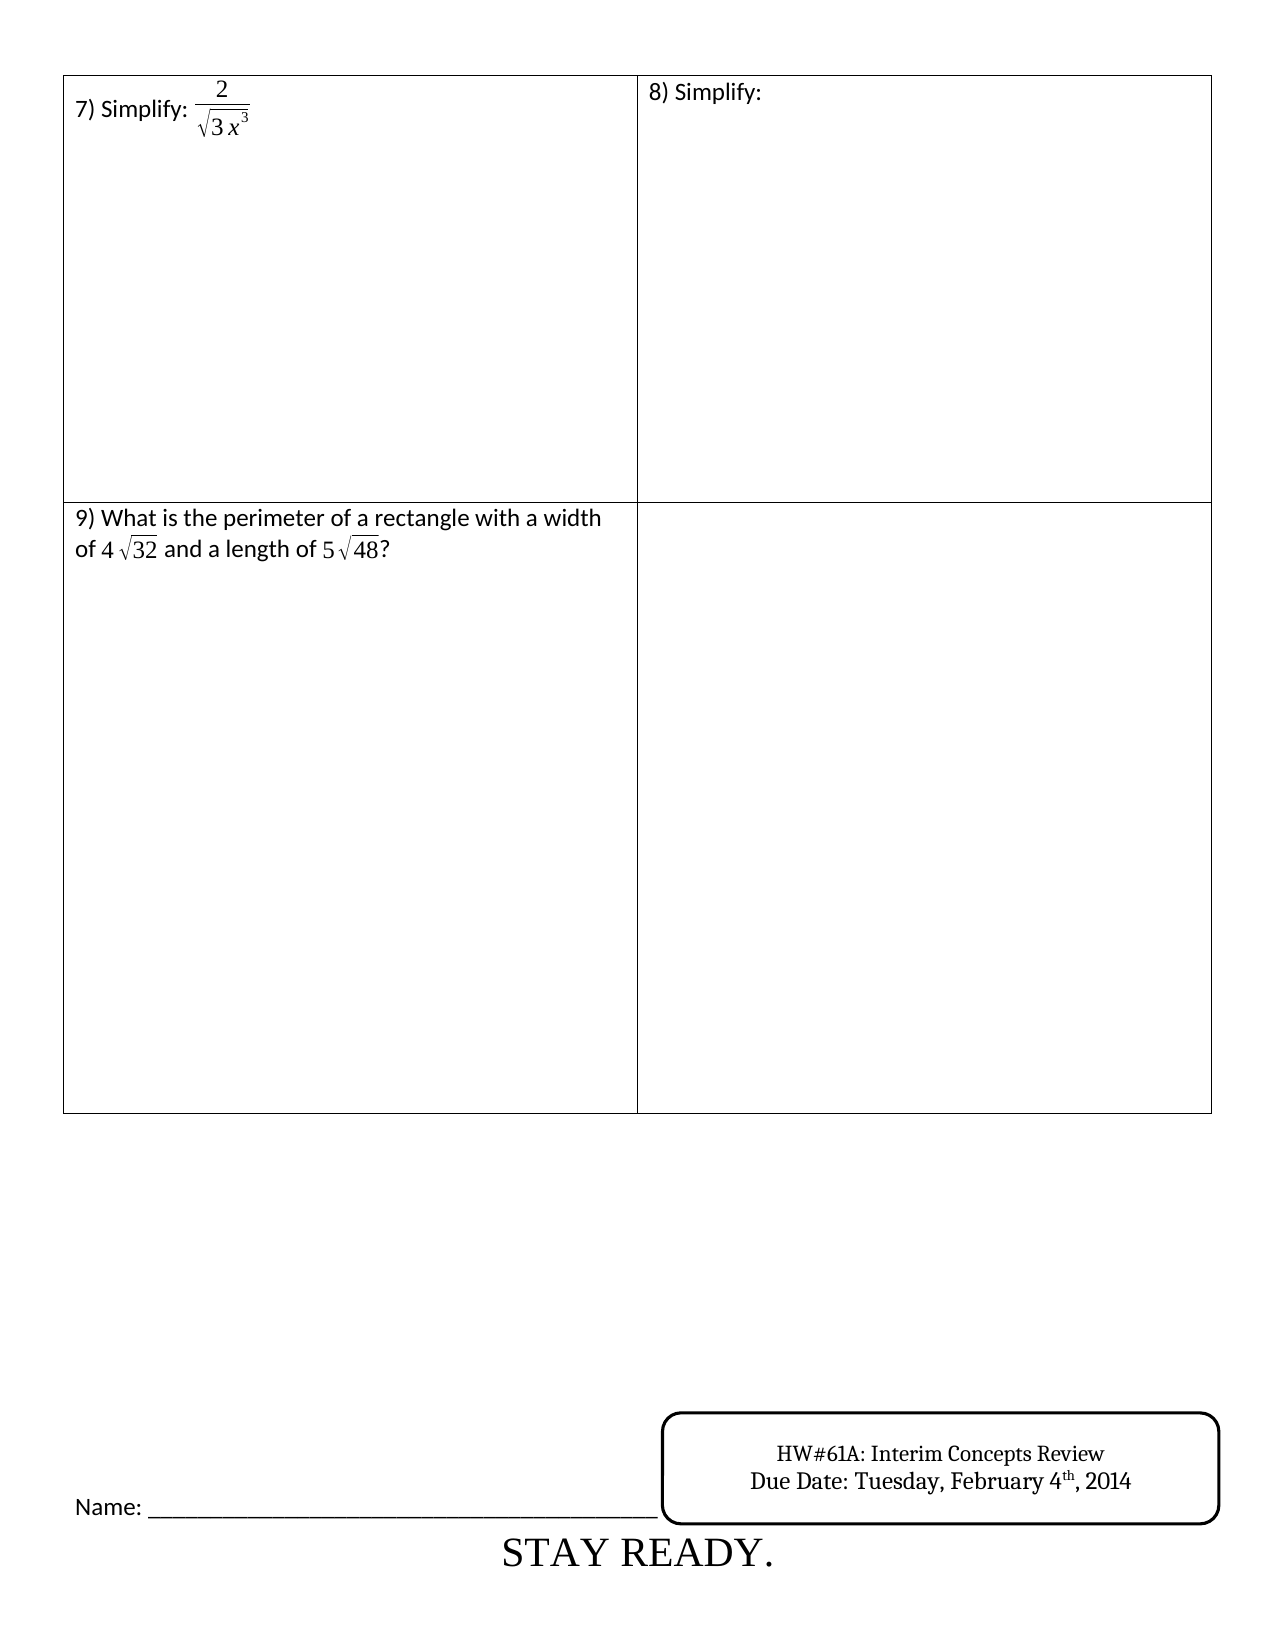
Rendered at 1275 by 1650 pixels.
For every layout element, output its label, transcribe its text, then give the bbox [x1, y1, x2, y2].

table_cell 8) Simplify: [638, 76, 1211, 502]
table_cell 9) What is the perimeter of a rectangle with a width of and a length of ? [64, 503, 637, 1113]
table_cell 7) Simplify: [64, 76, 637, 502]
table_cell [638, 503, 1211, 1113]
text Name: _________________________________________ TP: _______ [75, 1491, 668, 1522]
